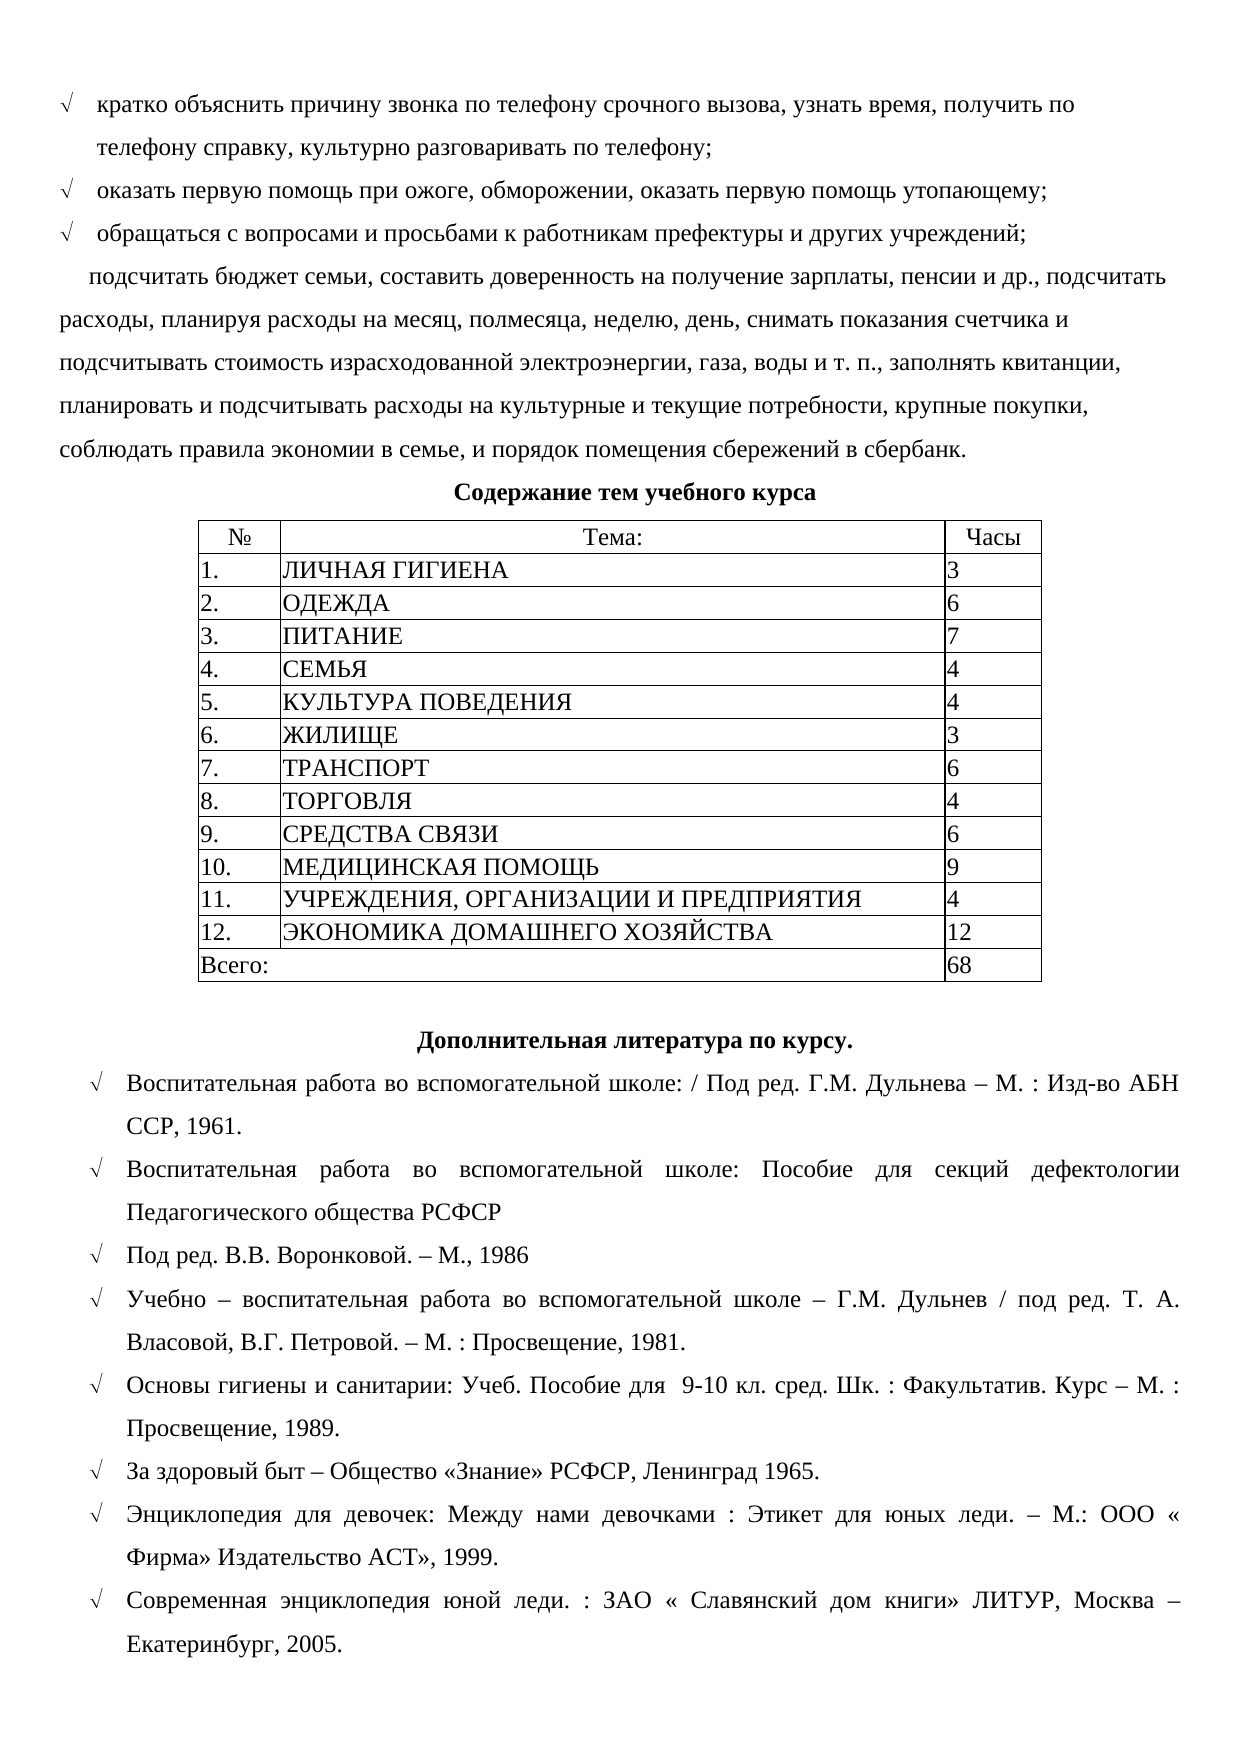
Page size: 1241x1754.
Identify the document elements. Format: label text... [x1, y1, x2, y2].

list Воспитательная работа во вспомогательной школе: / Под ред. Г.М. Дульнева – М. : Изд-во АБН ССР, 1961. [89, 1068, 1181, 1140]
table_cell 9. [199, 817, 280, 849]
table_cell ОДЕЖДА [281, 587, 944, 619]
table_cell 3 [946, 719, 1041, 750]
table_cell УЧРЕЖДЕНИЯ, ОРГАНИЗАЦИИ И ПРЕДПРИЯТИЯ [281, 883, 944, 915]
table_header № [199, 521, 280, 553]
list Современная энциклопедия юной леди. : ЗАО « Славянский дом книги» ЛИТУР, Москва – Екатеринбург, 2005. [89, 1586, 1181, 1657]
table_cell 4. [199, 653, 280, 684]
table_cell 9 [946, 850, 1041, 882]
table_cell КУЛЬТУРА ПОВЕДЕНИЯ [281, 686, 944, 717]
text подсчитать бюджет семьи, составить доверенность на получение зарплаты, пенсии и др., подсчитать расходы, планируя расходы на месяц, полмесяца, неделю, день, снимать показания счетчика и подсчитывать стоимость израсходованной электроэнергии, газа, воды и т. п., заполнять квитанции, планировать и подсчитывать расходы на культурные и текущие потребности, крупные покупки, соблюдать правила экономии в семье, и порядок помещения сбережений в сбербанк. [59, 261, 1181, 462]
table_cell 4 [946, 784, 1041, 816]
list Воспитательная работа во вспомогательной школе: Пособие для секций дефектологии Педагогического общества РСФСР [89, 1154, 1181, 1226]
table_cell ЭКОНОМИКА ДОМАШНЕГО ХОЗЯЙСТВА [281, 916, 944, 948]
table_cell 10. [199, 850, 280, 882]
table_cell 6 [946, 751, 1041, 783]
table_cell 12 [946, 916, 1041, 948]
list кратко объяснить причину звонка по телефону срочного вызова, узнать время, получить по телефону справку, культурно разговаривать по телефону; [59, 89, 1181, 161]
table_cell 5. [199, 686, 280, 717]
table_cell ТРАНСПОРТ [281, 751, 944, 783]
table_cell 3. [199, 620, 280, 652]
table_cell ЖИЛИЩЕ [281, 719, 944, 750]
table_cell Всего: [199, 949, 944, 981]
table_cell 12. [199, 916, 280, 948]
table_cell 6. [199, 719, 280, 750]
table_cell 3 [946, 554, 1041, 586]
table_cell 11. [199, 883, 280, 915]
table_cell СЕМЬЯ [281, 653, 944, 684]
table_cell 2. [199, 587, 280, 619]
table_cell 4 [946, 653, 1041, 684]
table_cell СРЕДСТВА СВЯЗИ [281, 817, 944, 849]
table_cell 7. [199, 751, 280, 783]
table_header Тема: [281, 521, 944, 553]
table_cell 68 [946, 949, 1041, 981]
table_cell 4 [946, 883, 1041, 915]
list Энциклопедия для девочек: Между нами девочками : Этикет для юных леди. – М.: ООО « Фирма» Издательство АСТ», 1999. [89, 1499, 1181, 1571]
table_cell МЕДИЦИНСКАЯ ПОМОЩЬ [281, 850, 944, 882]
table_cell ПИТАНИЕ [281, 620, 944, 652]
text Дополнительная литература по курсу. [59, 1025, 1181, 1054]
table_cell ЛИЧНАЯ ГИГИЕНА [281, 554, 944, 586]
table_cell ТОРГОВЛЯ [281, 784, 944, 816]
list Под ред. В.В. Воронковой. – М., 1986 [89, 1241, 1181, 1269]
list За здоровый быт – Общество «Знание» РСФСР, Ленинград 1965. [89, 1456, 1181, 1485]
table_cell 6 [946, 587, 1041, 619]
list Учебно – воспитательная работа во вспомогательной школе – Г.М. Дульнев / под ред. Т. А. Власовой, В.Г. Петровой. – М. : Просвещение, 1981. [89, 1284, 1181, 1356]
list обращаться с вопросами и просьбами к работникам префектуры и других учреждений; [59, 218, 1181, 247]
table_header Часы [946, 521, 1041, 553]
table_cell 7 [946, 620, 1041, 652]
text Содержание тем учебного курса [59, 477, 1181, 506]
list Основы гигиены и санитарии: Учеб. Пособие для 9-10 кл. сред. Шк. : Факультатив. Курс – М. : Просвещение, 1989. [89, 1370, 1181, 1442]
list оказать первую помощь при ожоге, обморожении, оказать первую помощь утопающему; [59, 175, 1181, 204]
table_cell 4 [946, 686, 1041, 717]
table_cell 8. [199, 784, 280, 816]
table_cell 1. [199, 554, 280, 586]
table_cell 6 [946, 817, 1041, 849]
